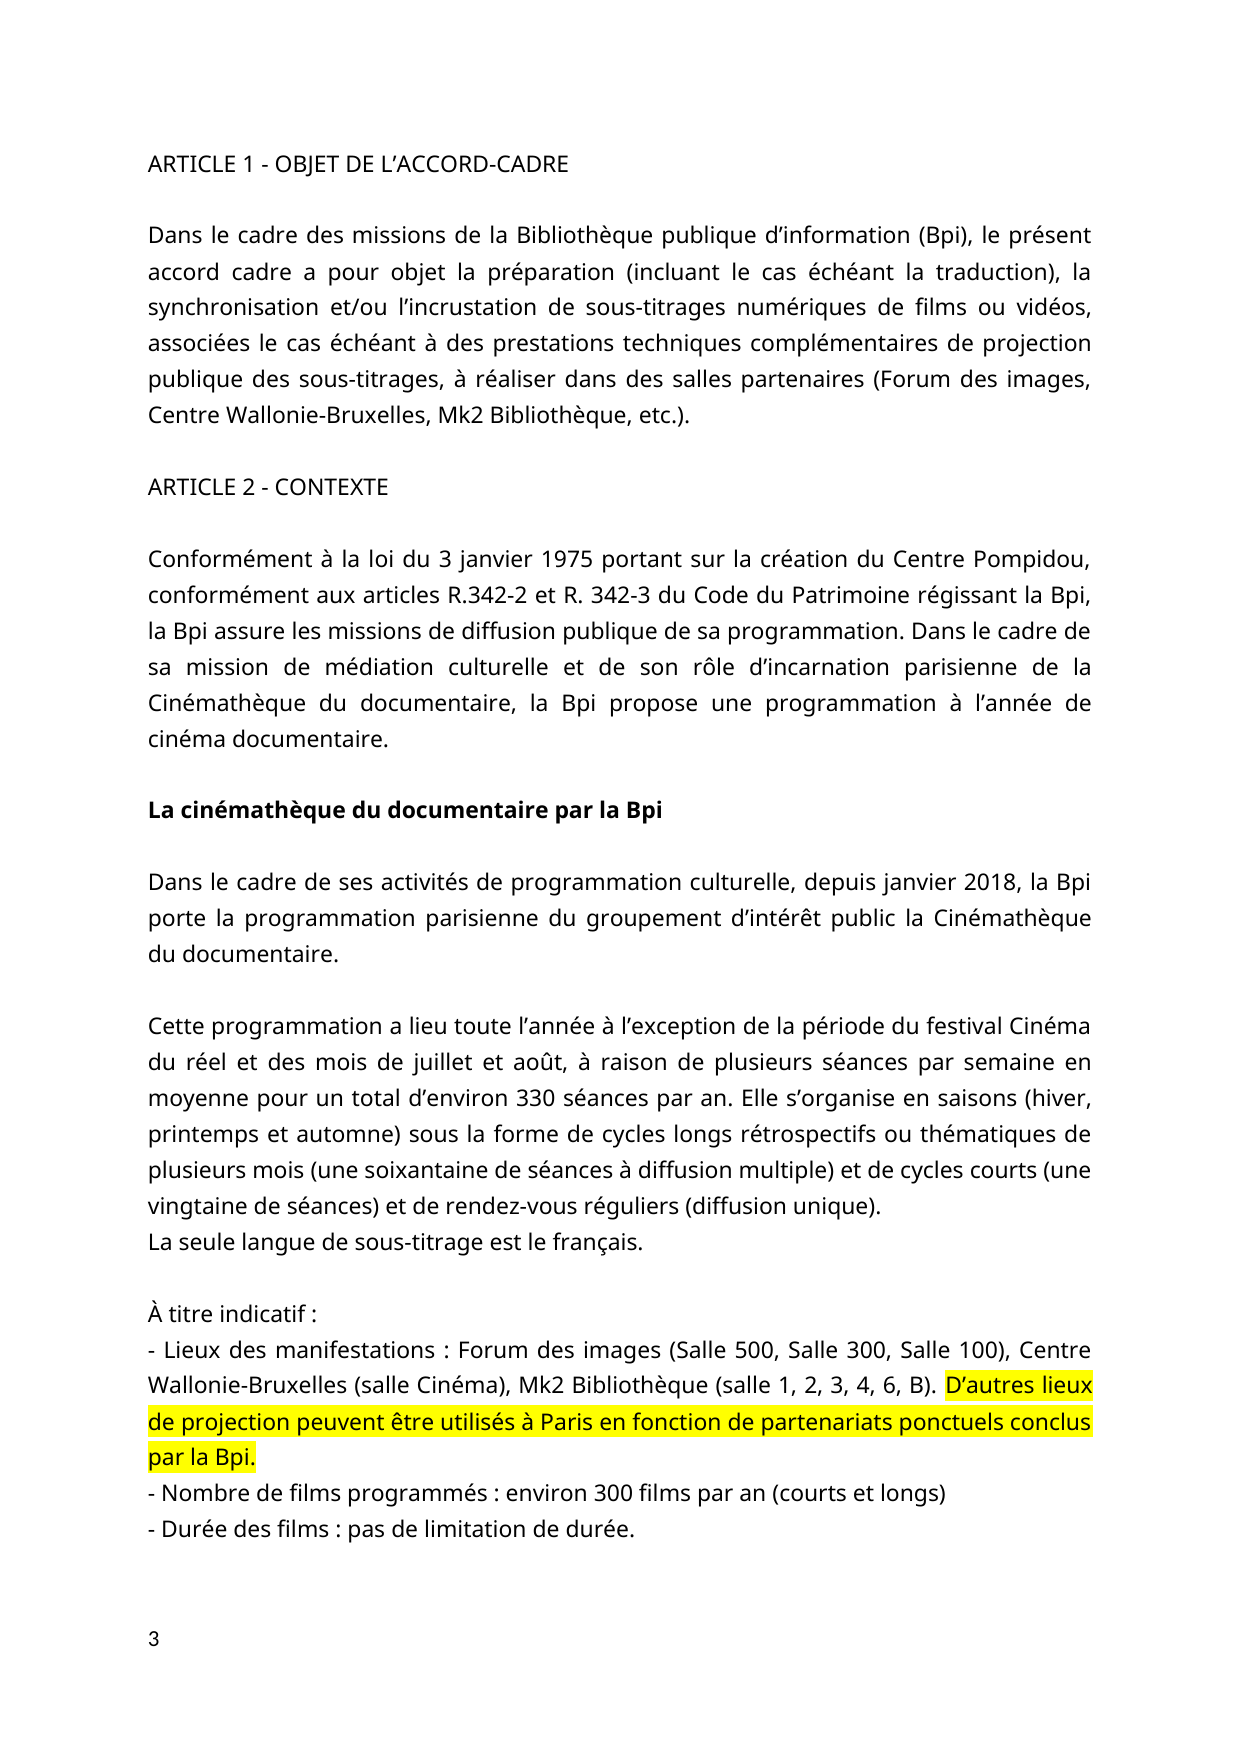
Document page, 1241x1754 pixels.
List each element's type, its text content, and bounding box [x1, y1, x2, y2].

text Conformément à la loi du 3 janvier 1975 portant sur la création du Centre Pompidou, conformément aux articles R.342-2 et R. 342-3 du Code du Patrimoine régissant la Bpi, la Bpi assure les missions de diffusion publique de sa programmation. Dans le cadre de sa mission de médiation culturelle et de son rôle d’incarnation parisienne de la Cinémathèque du documentaire, la Bpi propose une programmation à l’année de cinéma documentaire. [148, 543, 1093, 754]
text - Lieux des manifestations : Forum des images (Salle 500, Salle 300, Salle 100), Centre Wallonie-Bruxelles (salle Cinéma), Mk2 Bibliothèque (salle 1, 2, 3, 4, 6, B). D’autres lieux de projection peuvent être utilisés à Paris en fonction de partenariats ponctuels conclus par la Bpi. [148, 1437, 1093, 1473]
text - Lieux des manifestations : Forum des images (Salle 500, Salle 300, Salle 100), Centre Wallonie-Bruxelles (salle Cinéma), Mk2 Bibliothèque (salle 1, 2, 3, 4, 6, B). D’autres lieux de projection peuvent être utilisés à Paris en fonction de partenariats ponctuels conclus par la Bpi. [148, 1333, 1093, 1405]
text La cinémathèque du documentaire par la Bpi [148, 794, 1093, 826]
text Dans le cadre des missions de la Bibliothèque publique d’information (Bpi), le présent accord cadre a pour objet la préparation (incluant le cas échéant la traduction), la synchronisation et/ou l’incrustation de sous-titrages numériques de films ou vidéos, associées le cas échéant à des prestations techniques complémentaires de projection publique des sous-titrages, à réaliser dans des salles partenaires (Forum des images, Centre Wallonie-Bruxelles, Mk2 Bibliothèque, etc.). [148, 219, 1093, 430]
text - Nombre de films programmés : environ 300 films par an (courts et longs) [148, 1477, 1093, 1508]
text ARTICLE 2 - CONTEXTE [148, 471, 1093, 502]
text À titre indicatif : [148, 1298, 1093, 1329]
text Cette programmation a lieu toute l’année à l’exception de la période du festival Cinéma du réel et des mois de juillet et août, à raison de plusieurs séances par semaine en moyenne pour un total d’environ 330 séances par an. Elle s’organise en saisons (hiver, printemps et automne) sous la forme de cycles longs rétrospectifs ou thématiques de plusieurs mois (une soixantaine de séances à diffusion multiple) et de cycles courts (une vingtaine de séances) et de rendez-vous réguliers (diffusion unique). [148, 1010, 1093, 1221]
text La seule langue de sous-titrage est le français. [148, 1226, 1093, 1257]
text ARTICLE 1 - OBJET DE L’ACCORD-CADRE [148, 148, 1093, 179]
text Dans le cadre de ses activités de programmation culturelle, depuis janvier 2018, la Bpi porte la programmation parisienne du groupement d’intérêt public la Cinémathèque du documentaire. [148, 866, 1093, 969]
text - Durée des films : pas de limitation de durée. [148, 1513, 1093, 1544]
